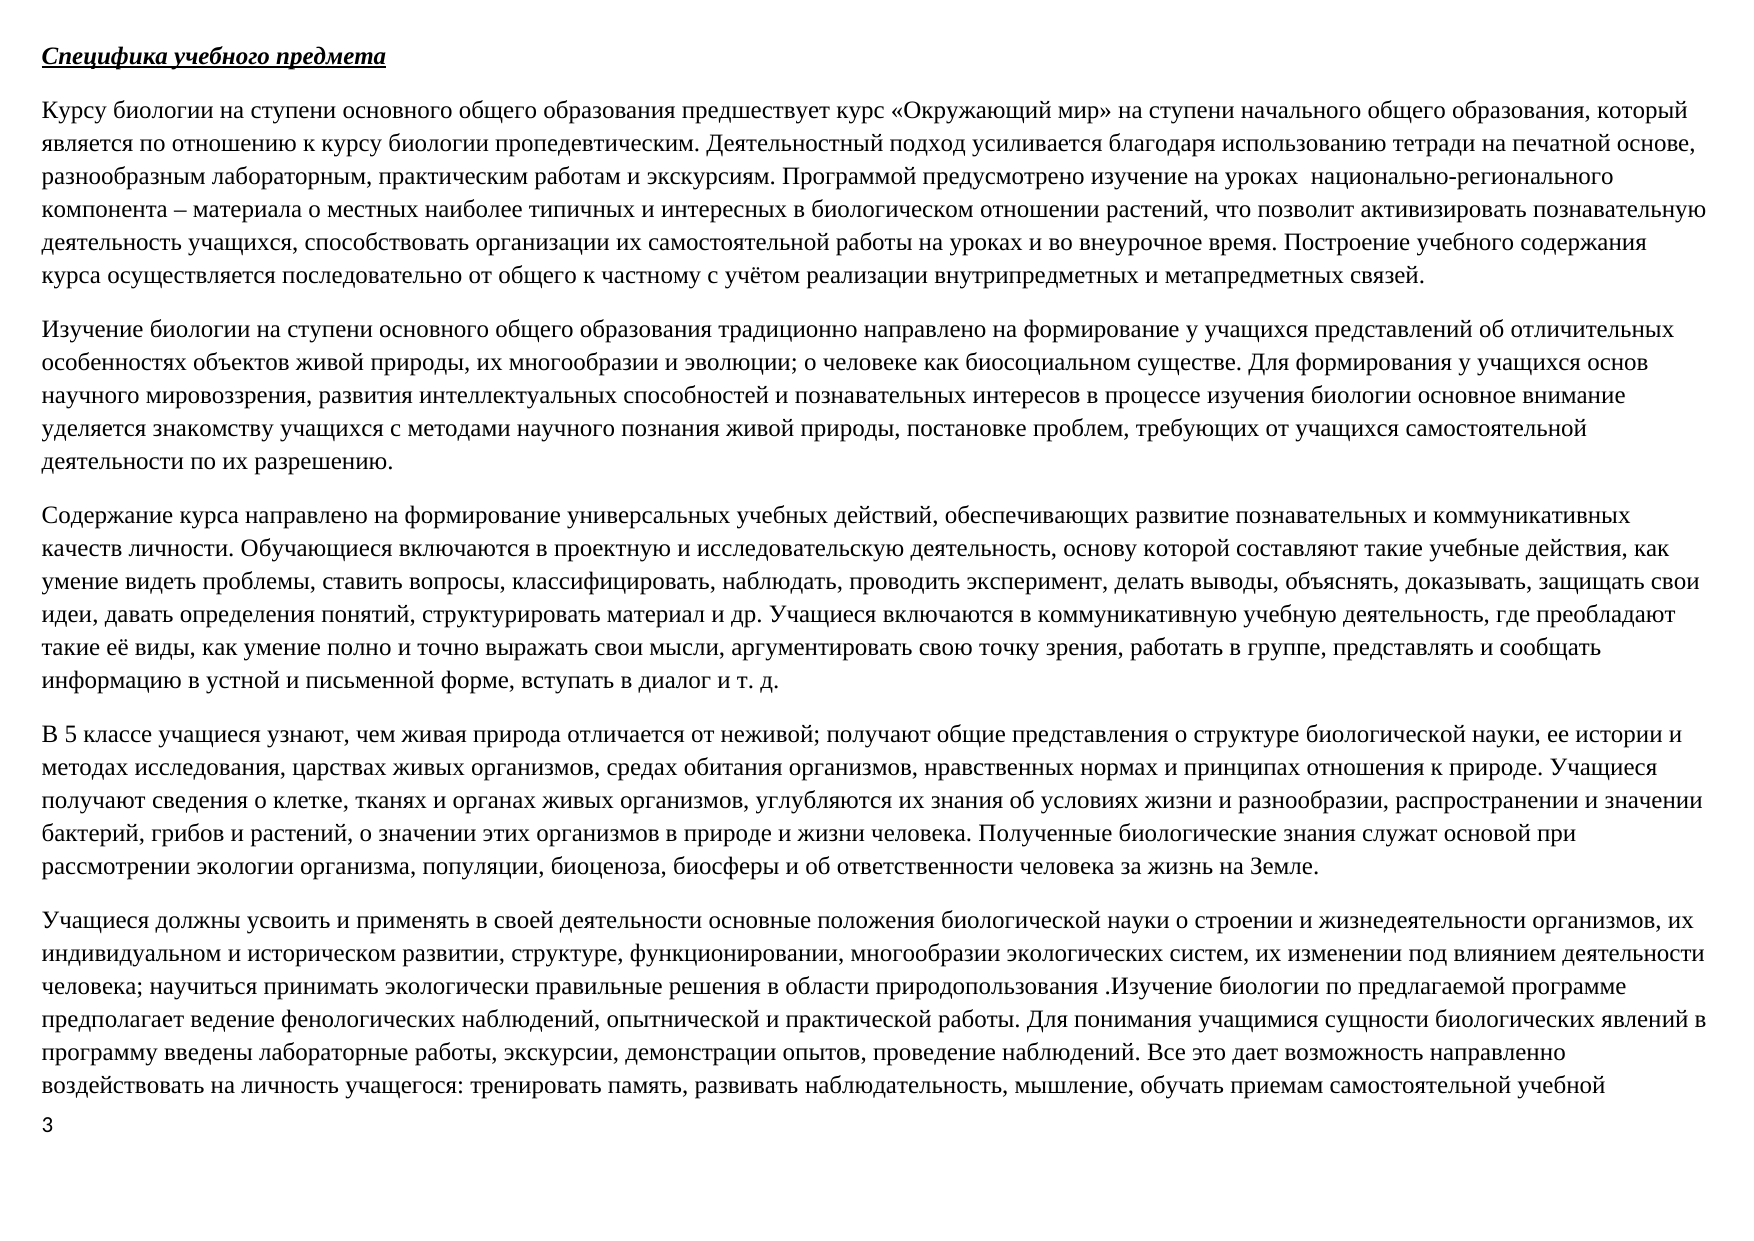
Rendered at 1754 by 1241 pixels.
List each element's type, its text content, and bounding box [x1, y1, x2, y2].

text Курсу биологии на ступени основного общего образования предшествует курс «Окружающий мир» на ступени начального общего образования, который является по отношению к курсу биологии пропедевтическим. Деятельностный подход усиливается благодаря использованию тетради на печатной основе, разнообразным лабораторным, практическим работам и экскурсиям. Программой предусмотрено изучение на уроках национально-регионального компонента – материала о местных наиболее типичных и интересных в биологическом отношении растений, что позволит активизировать познавательную деятельность учащихся, способствовать организации их самостоятельной работы на уроках и во внеурочное время. Построение учебного содержания курса осуществляется последовательно от общего к частному с учётом реализации внутрипредметных и метапредметных связей. [41, 95, 1713, 289]
text Специфика учебного предмета [41, 41, 1713, 70]
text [41, 905, 1713, 1099]
text Содержание курса направлено на формирование универсальных учебных действий, обеспечивающих развитие познавательных и коммуникативных качеств личности. Обучающиеся включаются в проектную и исследовательскую деятельность, основу которой составляют такие учебные действия, как умение видеть проблемы, ставить вопросы, классифицировать, наблюдать, проводить эксперимент, делать выводы, объяснять, доказывать, защищать свои идеи, давать определения понятий, структурировать материал и др. Учащиеся включаются в коммуникативную учебную деятельность, где преобладают такие её виды, как умение полно и точно выражать свои мысли, аргументировать свою точку зрения, работать в группе, представлять и сообщать информацию в устной и письменной форме, вступать в диалог и т. д. [41, 500, 1713, 694]
text Изучение биологии на ступени основного общего образования традиционно направлено на формирование у учащихся представлений об отличительных особенностях объектов живой природы, их многообразии и эволюции; о человеке как биосоциальном существе. Для формирования у учащихся основ научного мировоззрения, развития интеллектуальных способностей и познавательных интересов в процессе изучения биологии основное внимание уделяется знакомству учащихся с методами научного познания живой природы, постановке проблем, требующих от учащихся самостоятельной деятельности по их разрешению. [41, 314, 1713, 475]
text В 5 классе учащиеся узнают, чем живая природа отличается от неживой; получают общие представления о структуре биологической науки, ее истории и методах исследования, царствах живых организмов, средах обитания организмов, нравственных нормах и принципах отношения к природе. Учащиеся получают сведения о клетке, тканях и органах живых организмов, углубляются их знания об условиях жизни и разнообразии, распространении и значении бактерий, грибов и растений, о значении этих организмов в природе и жизни человека. Полученные биологические знания служат основой при рассмотрении экологии организма, популяции, биоценоза, биосферы и об ответственности человека за жизнь на Земле. [41, 719, 1713, 880]
